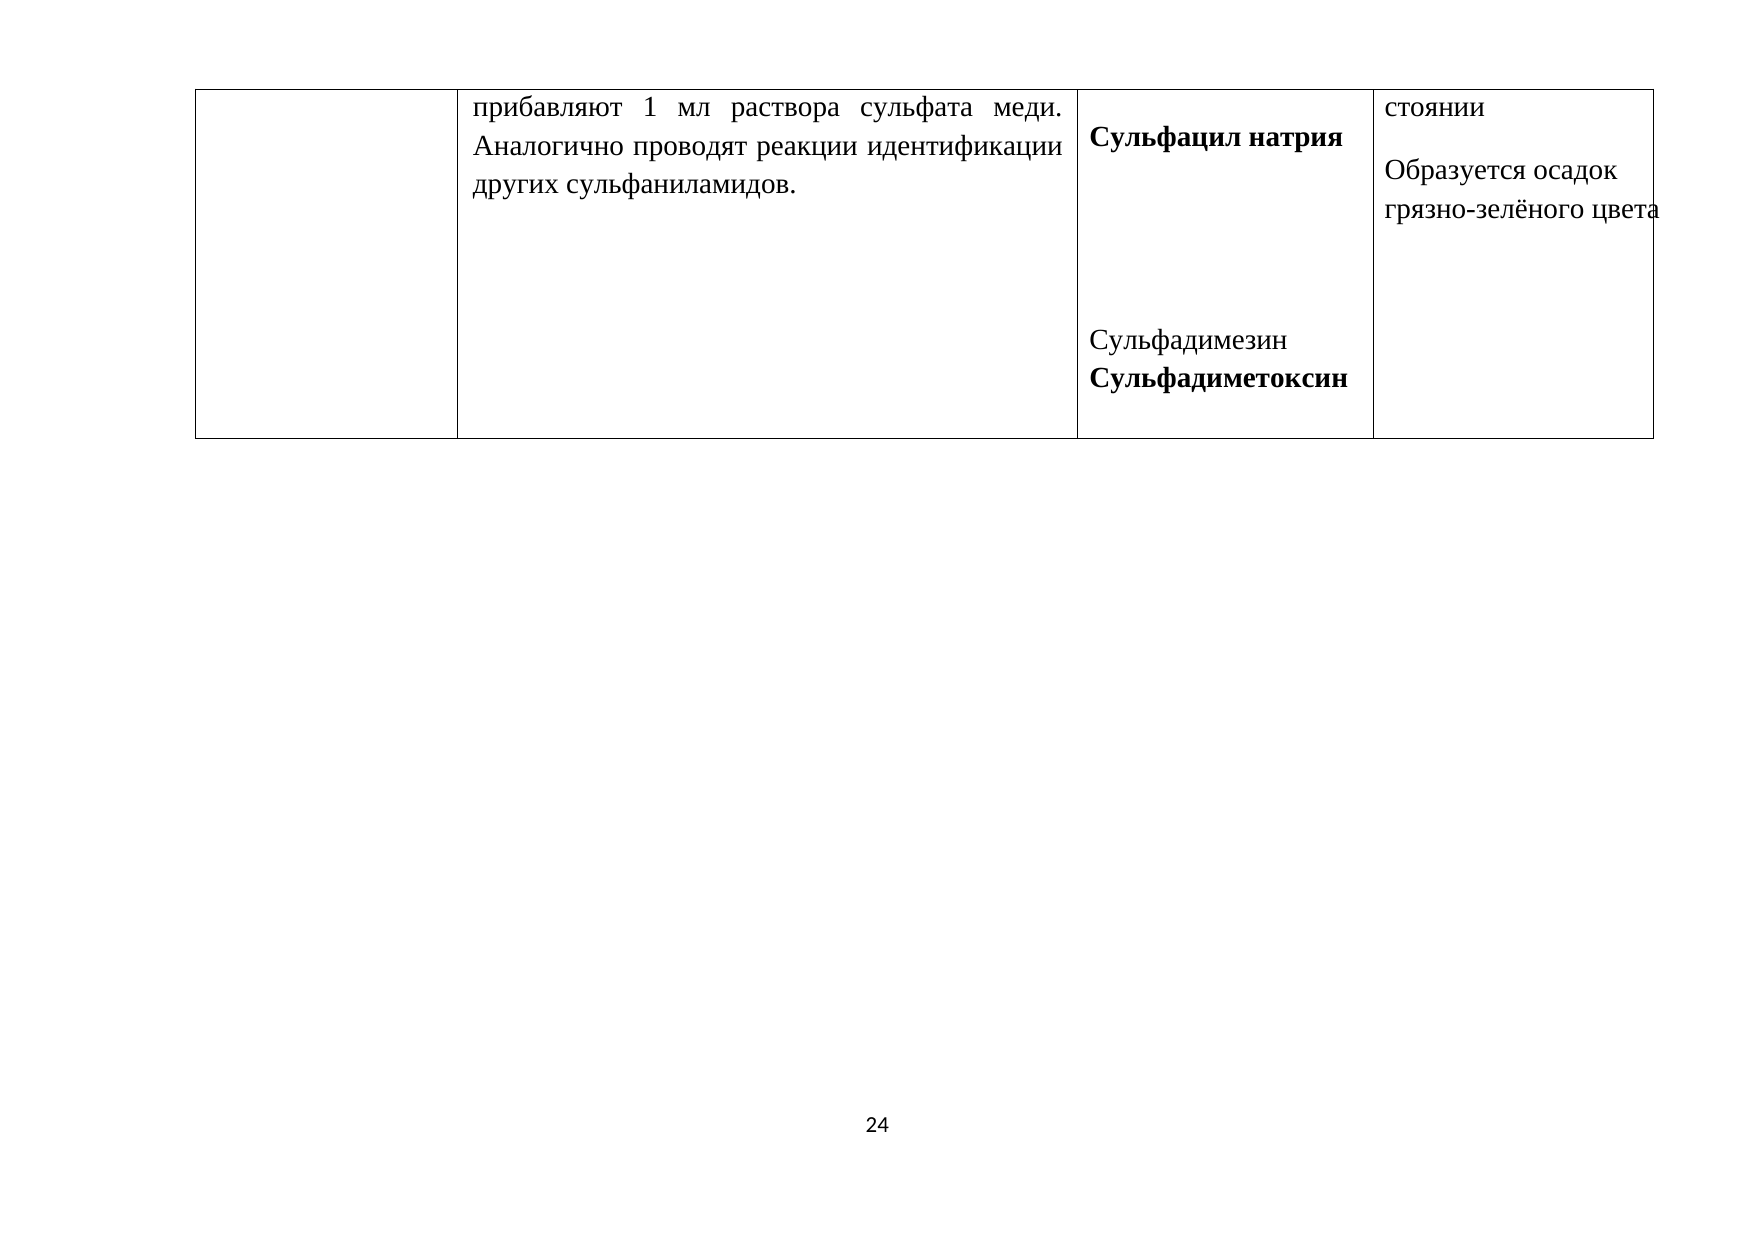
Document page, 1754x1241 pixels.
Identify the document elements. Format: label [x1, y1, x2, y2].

table_cell [1374, 90, 1653, 437]
table_cell [458, 90, 1077, 437]
table_cell [1078, 90, 1373, 437]
table_cell [196, 90, 457, 437]
